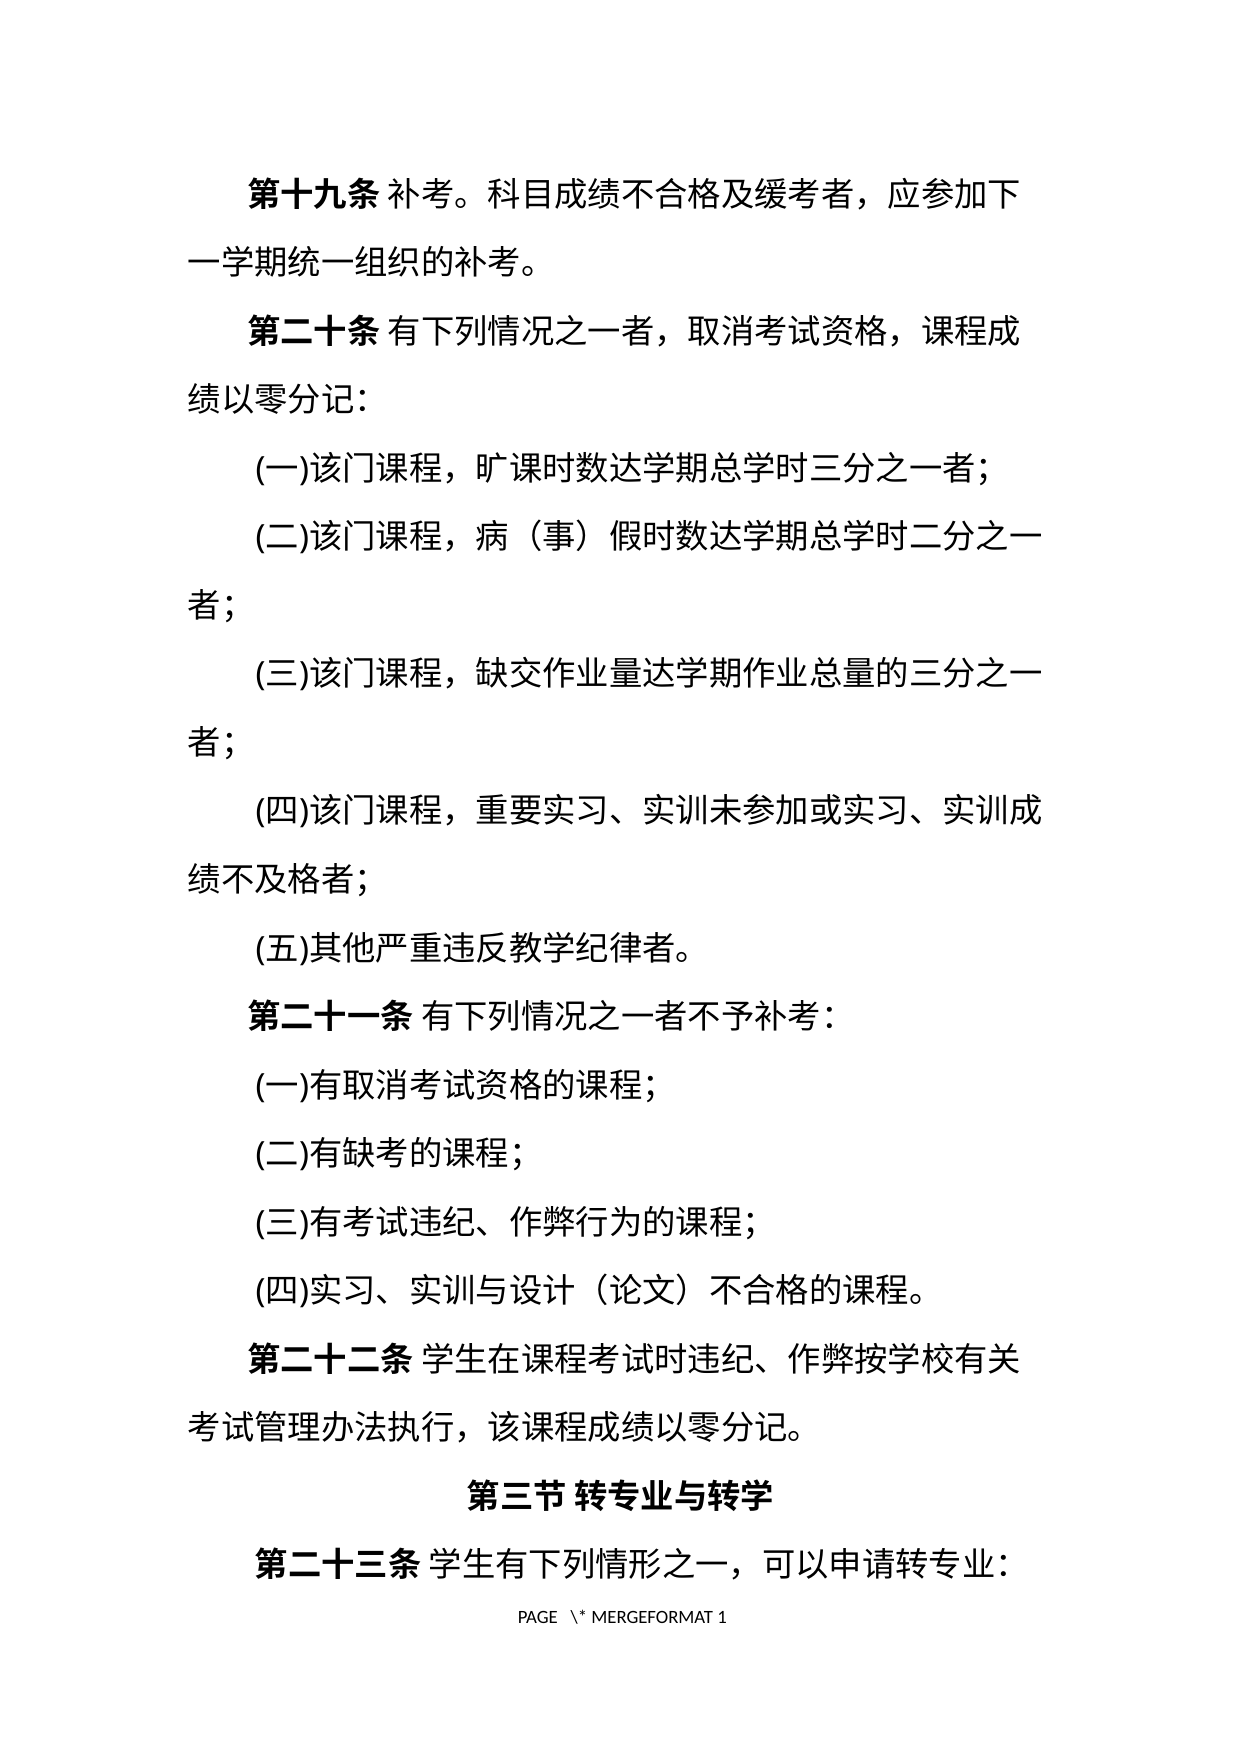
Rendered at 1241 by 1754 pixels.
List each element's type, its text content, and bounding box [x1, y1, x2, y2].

text (二)有缺考的课程； [187, 1117, 1053, 1185]
text (四)该门课程，重要实习、实训未参加或实习、实训成绩不及格者； [187, 774, 1053, 911]
text 第十九条 补考。科目成绩不合格及缓考者，应参加下一学期统一组织的补考。 [187, 157, 1053, 294]
text (三)有考试违纪、作弊行为的课程； [187, 1185, 1053, 1254]
text (二)该门课程，病（事）假时数达学期总学时二分之一者； [187, 500, 1053, 637]
text (一)有取消考试资格的课程； [187, 1048, 1053, 1117]
text (一)该门课程，旷课时数达学期总学时三分之一者； [187, 431, 1053, 500]
text 第二十三条 学生有下列情形之一，可以申请转专业： [187, 1528, 1053, 1597]
text (三)该门课程，缺交作业量达学期作业总量的三分之一者； [187, 637, 1053, 774]
text 第二十二条 学生在课程考试时违纪、作弊按学校有关考试管理办法执行，该课程成绩以零分记。 [187, 1322, 1053, 1459]
text (四)实习、实训与设计（论文）不合格的课程。 [187, 1254, 1053, 1322]
text 第三节 转专业与转学 [187, 1459, 1053, 1528]
text 第二十一条 有下列情况之一者不予补考： [187, 980, 1053, 1048]
text (五)其他严重违反教学纪律者。 [187, 911, 1053, 980]
text 第二十条 有下列情况之一者，取消考试资格，课程成绩以零分记： [187, 294, 1053, 431]
